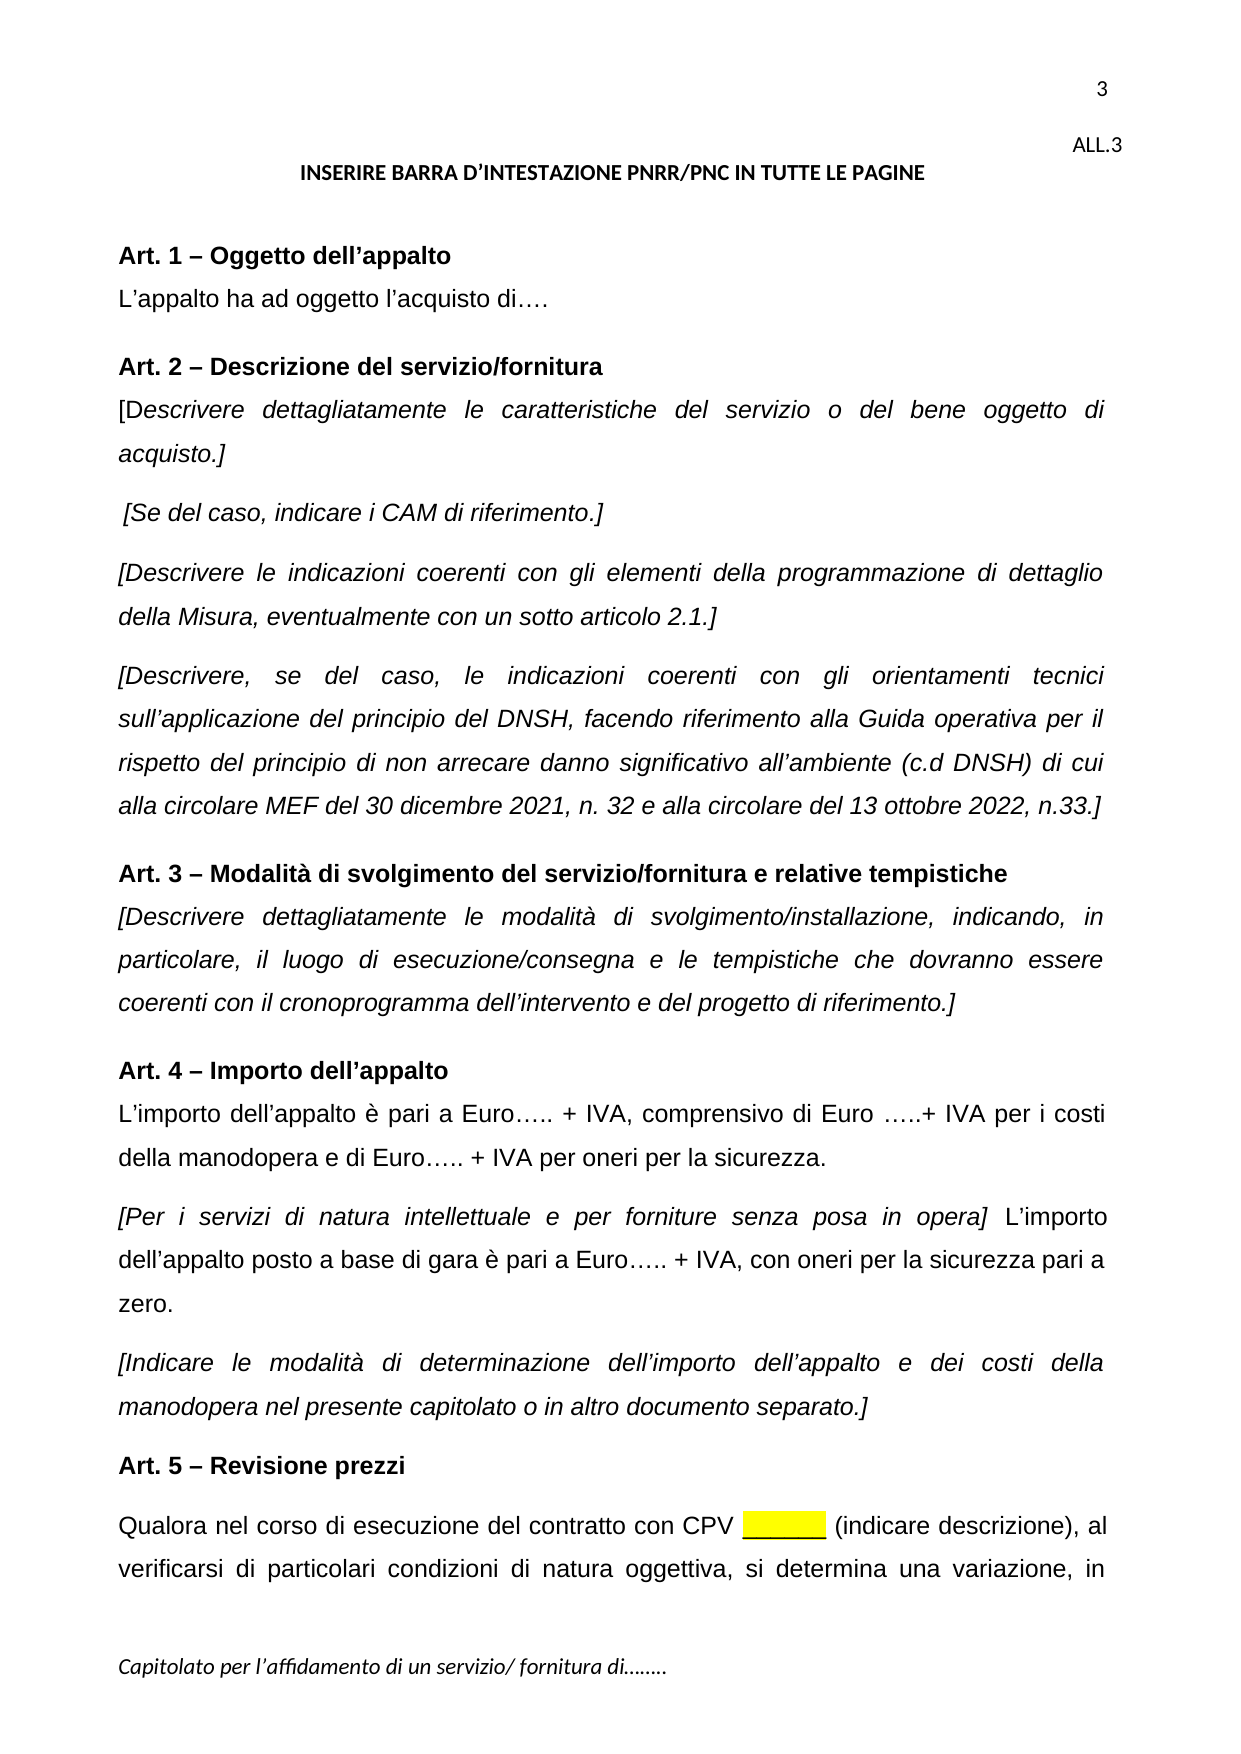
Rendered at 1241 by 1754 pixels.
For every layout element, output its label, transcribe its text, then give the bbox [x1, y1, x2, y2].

text [Descrivere, se del caso, le indicazioni coerenti con gli orientamenti tecnici sull’applicazione del principio del DNSH, facendo riferimento alla Guida operativa per il rispetto del principio di non arrecare danno significativo all’ambiente (c.d DNSH) di cui alla circolare MEF del 30 dicembre 2021, n. 32 e alla circolare del 13 ottobre 2022, n.33.] [118, 661, 1107, 819]
text [Per i servizi di natura intellettuale e per forniture senza posa in opera] L’importo dell’appalto posto a base di gara è pari a Euro….. + IVA, con oneri per la sicurezza pari a zero. [118, 1202, 1107, 1317]
text [Indicare le modalità di determinazione dell’importo dell’appalto e dei costi della manodopera nel presente capitolato o in altro documento separato.] [118, 1348, 1107, 1420]
subtitle Art. 1 – Oggetto dell’appalto [118, 241, 1107, 270]
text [118, 1511, 1107, 1583]
text L’appalto ha ad oggetto l’acquisto di…. [118, 284, 1107, 313]
text L’importo dell’appalto è pari a Euro….. + IVA, comprensivo di Euro …..+ IVA per i costi della manodopera e di Euro….. + IVA per oneri per la sicurezza. [118, 1099, 1107, 1171]
text [Se del caso, indicare i CAM di riferimento.] [118, 498, 1107, 527]
subtitle Art. 4 – Importo dell’appalto [118, 1056, 1107, 1085]
text [Descrivere dettagliatamente le caratteristiche del servizio o del bene oggetto di acquisto.] [118, 395, 1107, 467]
subtitle Art. 2 – Descrizione del servizio/fornitura [118, 352, 1107, 381]
text [Descrivere dettagliatamente le modalità di svolgimento/installazione, indicando, in particolare, il luogo di esecuzione/consegna e le tempistiche che dovranno essere coerenti con il cronoprogramma dell’intervento e del progetto di riferimento.] [118, 902, 1107, 1017]
text Art. 5 – Revisione prezzi [118, 1451, 1107, 1480]
subtitle Art. 3 – Modalità di svolgimento del servizio/fornitura e relative tempistiche [118, 859, 1107, 887]
text [Descrivere le indicazioni coerenti con gli elementi della programmazione di dettaglio della Misura, eventualmente con un sotto articolo 2.1.] [118, 558, 1107, 630]
